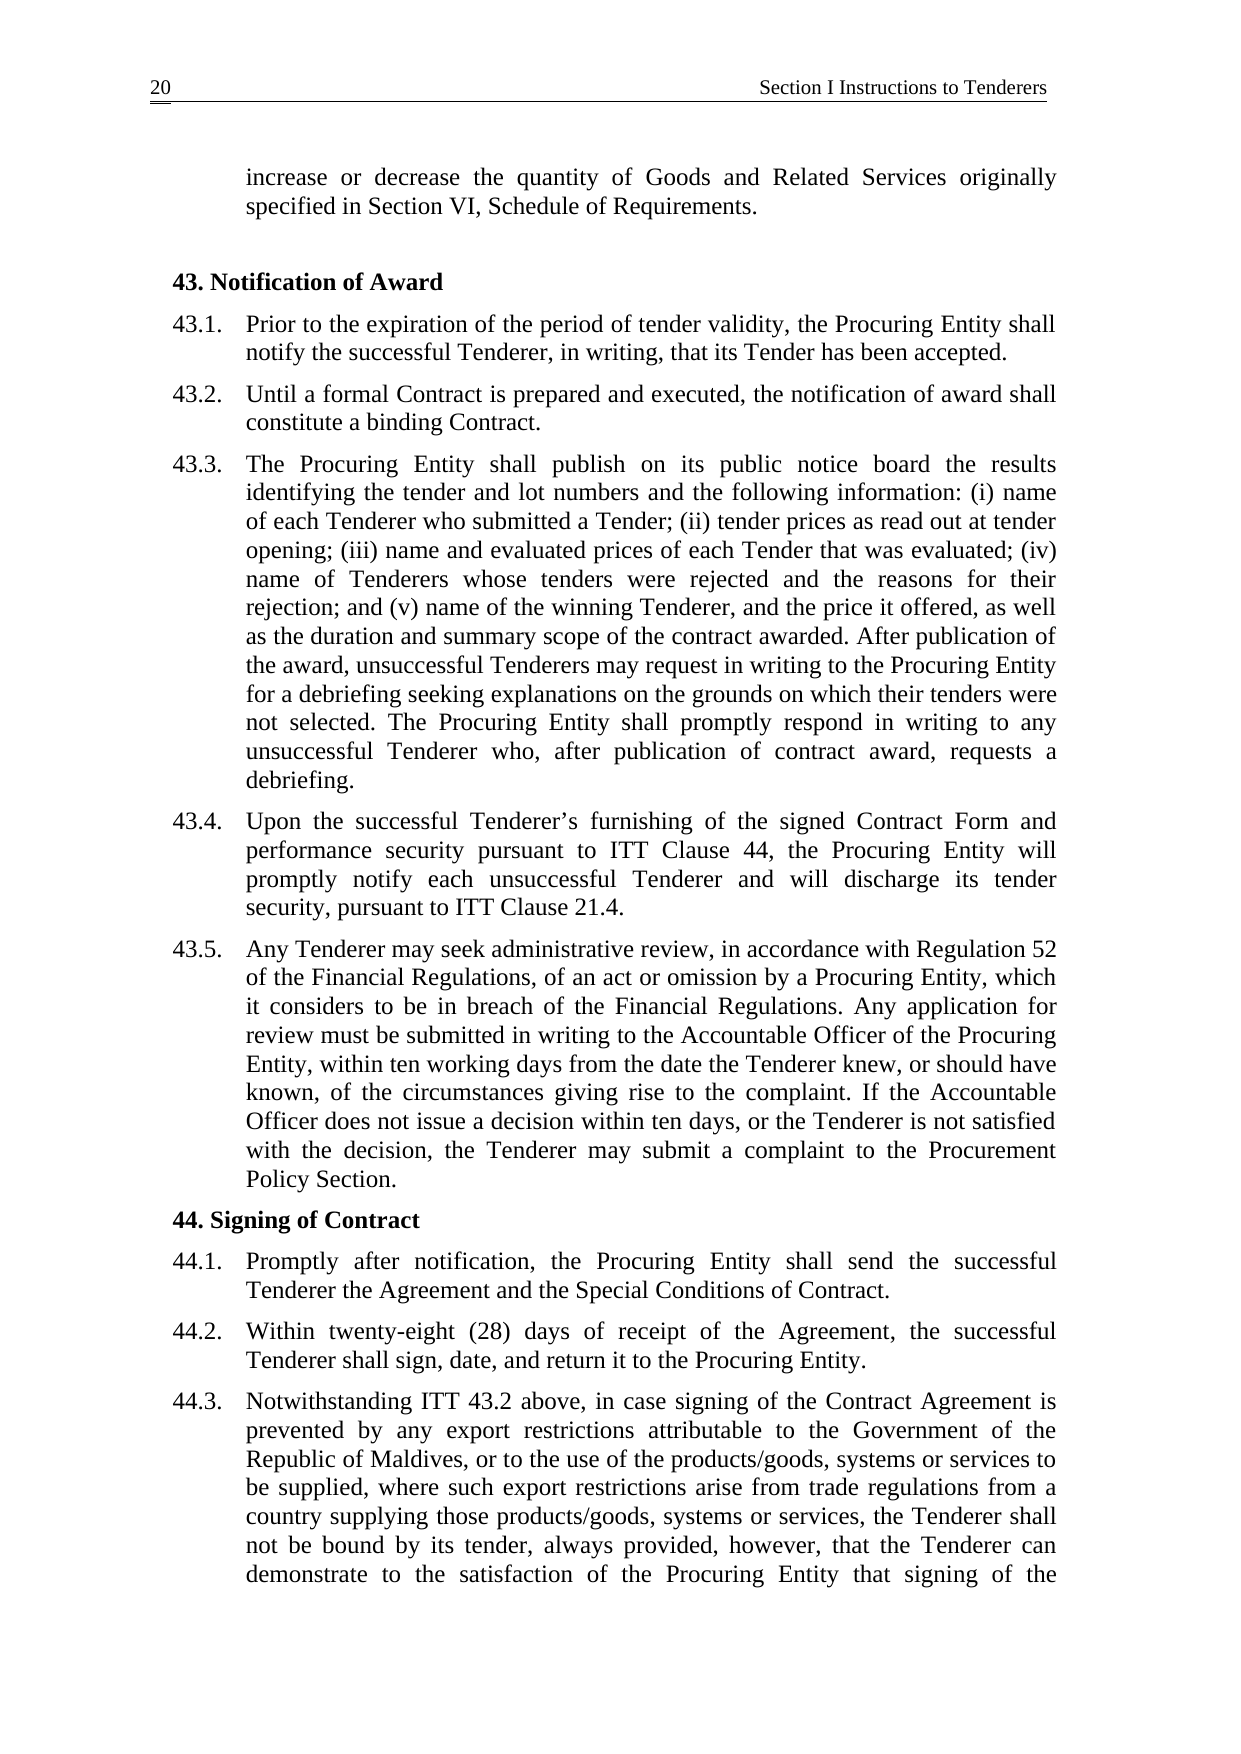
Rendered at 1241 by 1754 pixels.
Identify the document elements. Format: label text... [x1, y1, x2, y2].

table_cell Notification of Award Prior to the expiration of the period of tender validity, the Procuring Entity shall notify the successful Tenderer, in writing, that its Tender has been accepted. Until a formal Contract is prepared and executed, the notification of award shall constitute a binding Contract. The Procuring Entity shall publish on its public notice board the results identifying the tender and lot numbers and the following information: (i) name of each Tenderer who submitted a Tender; (ii) tender prices as read out at tender opening; (iii) name and evaluated prices of each Tender that was evaluated; (iv) name of Tenderers whose tenders were rejected and the reasons for their rejection; and (v) name of the winning Tenderer, and the price it offered, as well as the duration and summary scope of the contract awarded. After publication of the award, unsuccessful Tenderers may request in writing to the Procuring Entity for a debriefing seeking explanations on the grounds on which their tenders were not selected. The Procuring Entity shall promptly respond in writing to any unsuccessful Tenderer who, after publication of contract award, requests a debriefing. Upon the successful Tenderer’s furnishing of the signed Contract Form and performance security pursuant to ITT Clause 44, the Procuring Entity will promptly notify each unsuccessful Tenderer and will discharge its tender security, pursuant to ITT Clause 21.4. Any Tenderer may seek administrative review, in accordance with Regulation 52 of the Financial Regulations, of an act or omission by a Procuring Entity, which it considers to be in breach of the Financial Regulations. Any application for review must be submitted in writing to the Accountable Officer of the Procuring Entity, within ten working days from the date the Tenderer knew, or should have known, of the circumstances giving rise to the complaint. If the Accountable Officer does not issue a decision within ten days, or the Tenderer is not satisfied with the decision, the Tenderer may submit a complaint to the Procurement Policy Section. [161, 268, 1069, 1205]
